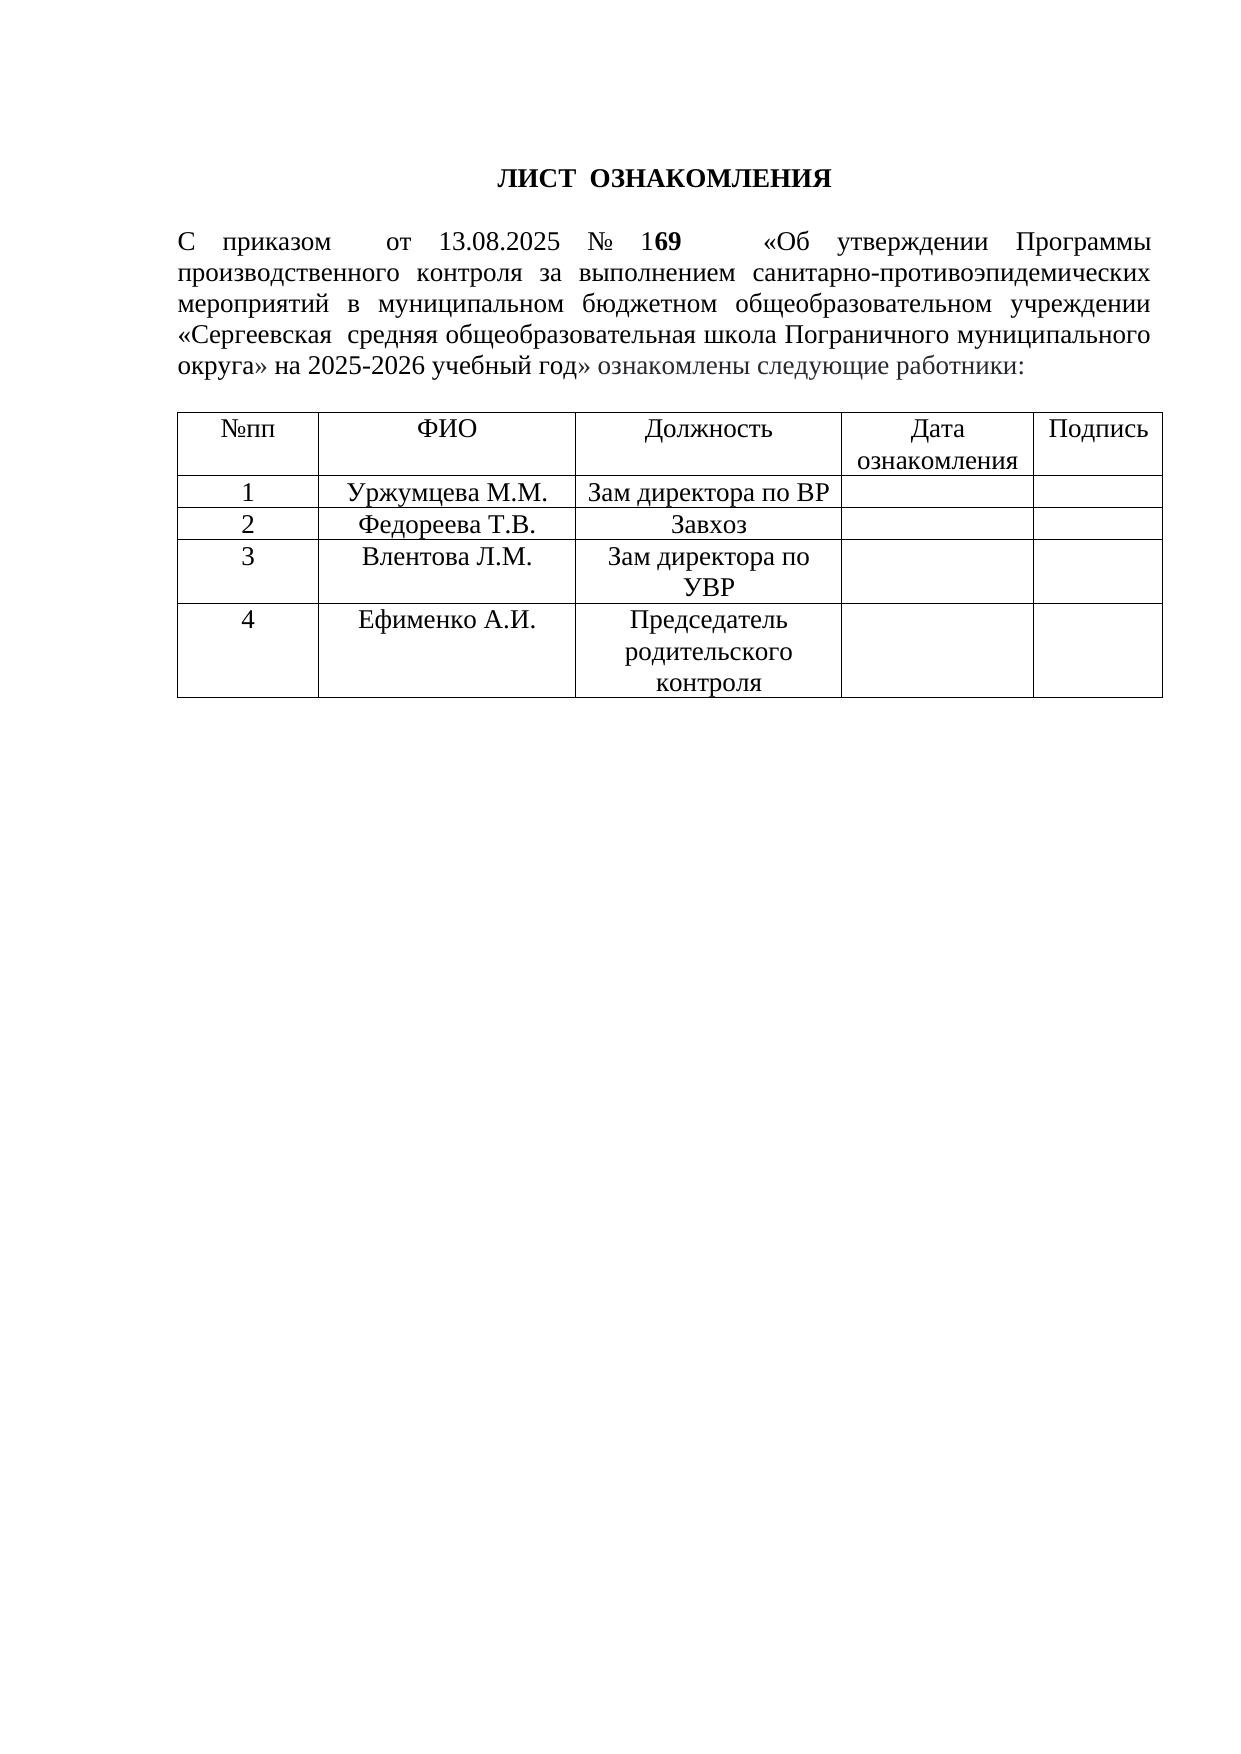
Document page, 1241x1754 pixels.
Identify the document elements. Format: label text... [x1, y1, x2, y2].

table_header Должность [576, 413, 841, 475]
table_cell [1034, 508, 1162, 539]
text С приказом от 13.08.2025 № 169 «Об утверждении Программы производственного контроля за выполнением санитарно-противоэпидемических мероприятий в муниципальном бюджетном общеобразовательном учреждении «Сергеевская средняя общеобразовательная школа Пограничного муниципального округа» на 2025-2026 учебный год» ознакомлены следующие работники: [177, 225, 1152, 380]
table_cell [842, 508, 1033, 539]
table_cell Председатель родительского контроля [576, 604, 841, 697]
table_header Дата ознакомления [842, 413, 1033, 475]
table_cell [842, 604, 1033, 697]
table_cell [1034, 540, 1162, 603]
table_cell Зам директора по УВР [576, 540, 841, 603]
table_cell [842, 476, 1033, 507]
table_cell Зам директора по ВР [576, 476, 841, 507]
text ЛИСТ ОЗНАКОМЛЕНИЯ [177, 162, 1152, 193]
table_cell [842, 540, 1033, 603]
table_cell 4 [178, 604, 318, 697]
table_header ФИО [319, 413, 575, 475]
table_cell [1034, 476, 1162, 507]
table_cell Федореева Т.В. [319, 508, 575, 539]
table_header №пп [178, 413, 318, 475]
table_cell 3 [178, 540, 318, 603]
table_cell Влентова Л.М. [319, 540, 575, 603]
table_cell 1 [178, 476, 318, 507]
table_cell Ефименко А.И. [319, 604, 575, 697]
table_header Подпись [1034, 413, 1162, 475]
table_cell 2 [178, 508, 318, 539]
table_cell Завхоз [576, 508, 841, 539]
table_cell Уржумцева М.М. [319, 476, 575, 507]
table_cell [1034, 604, 1162, 697]
